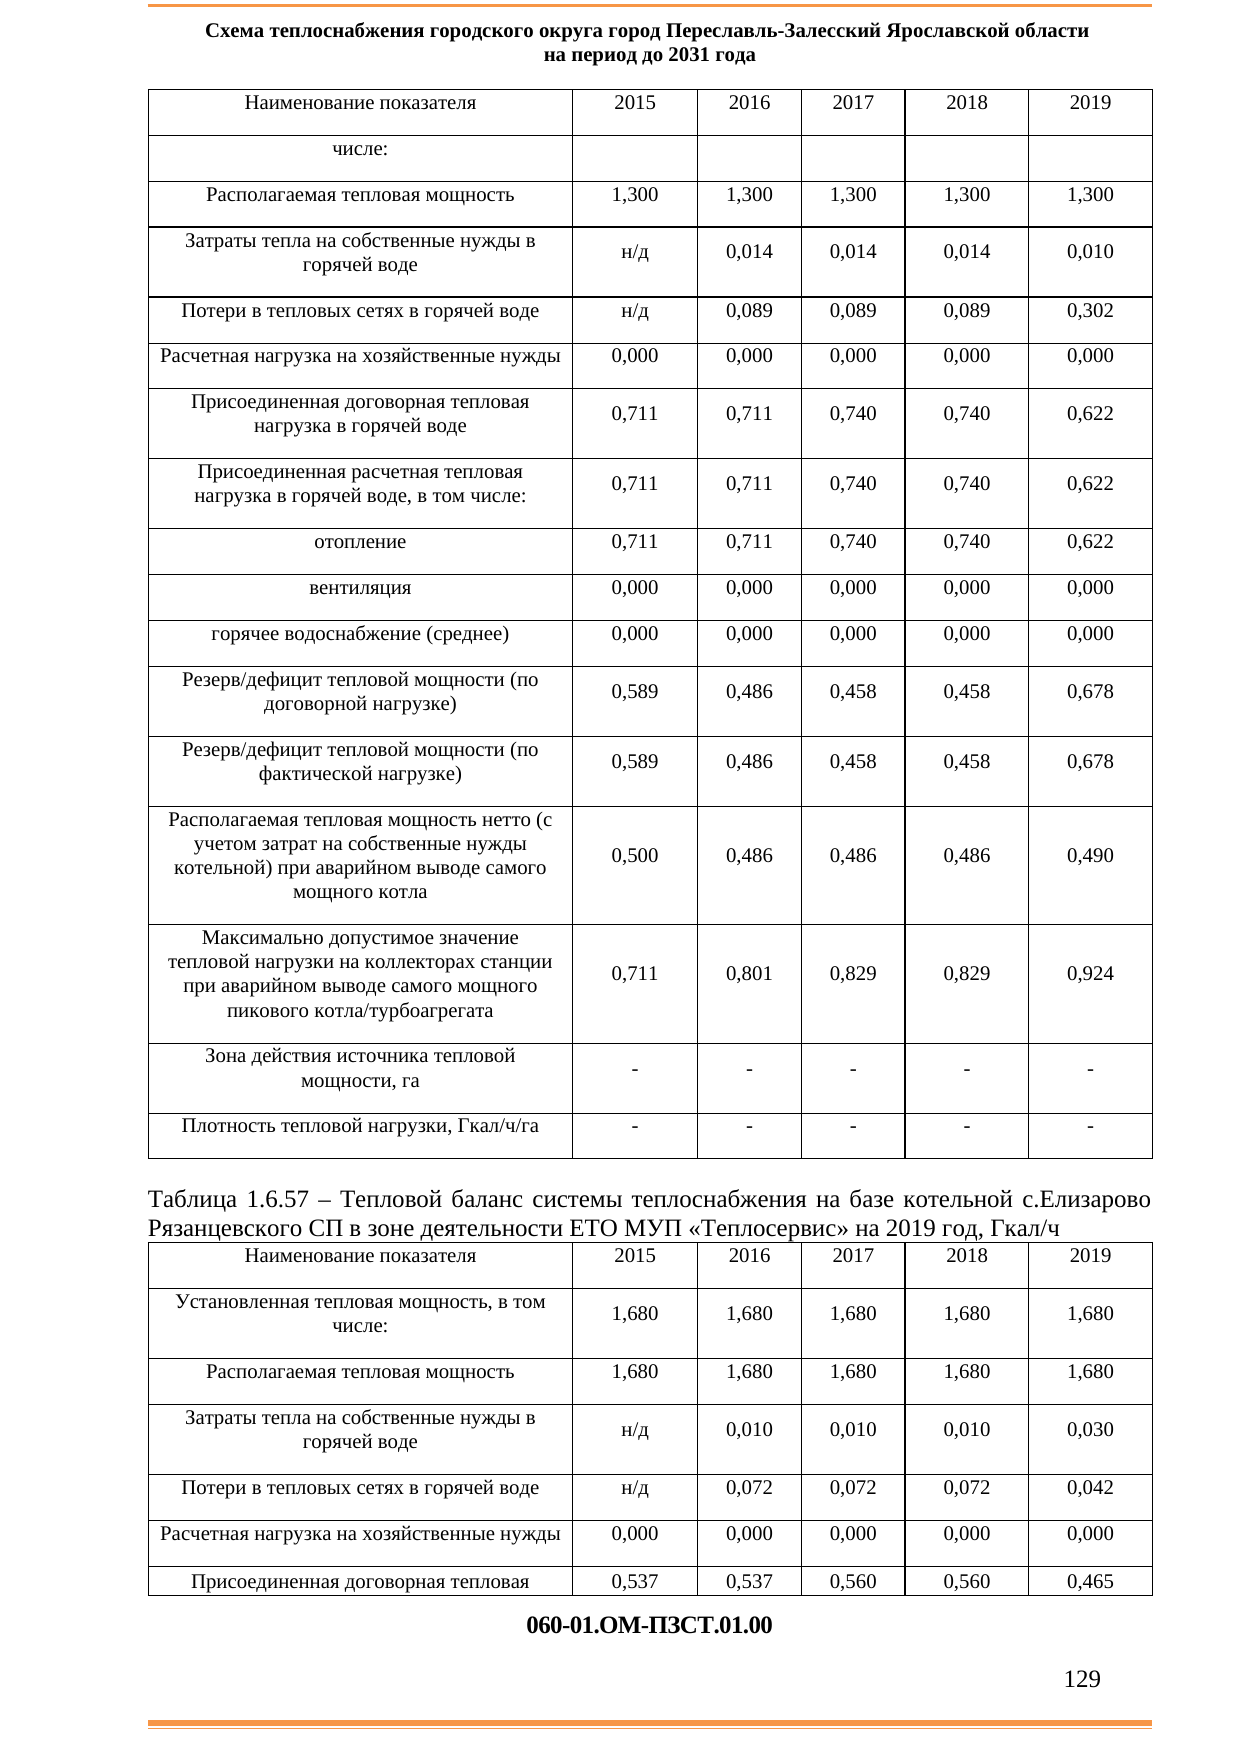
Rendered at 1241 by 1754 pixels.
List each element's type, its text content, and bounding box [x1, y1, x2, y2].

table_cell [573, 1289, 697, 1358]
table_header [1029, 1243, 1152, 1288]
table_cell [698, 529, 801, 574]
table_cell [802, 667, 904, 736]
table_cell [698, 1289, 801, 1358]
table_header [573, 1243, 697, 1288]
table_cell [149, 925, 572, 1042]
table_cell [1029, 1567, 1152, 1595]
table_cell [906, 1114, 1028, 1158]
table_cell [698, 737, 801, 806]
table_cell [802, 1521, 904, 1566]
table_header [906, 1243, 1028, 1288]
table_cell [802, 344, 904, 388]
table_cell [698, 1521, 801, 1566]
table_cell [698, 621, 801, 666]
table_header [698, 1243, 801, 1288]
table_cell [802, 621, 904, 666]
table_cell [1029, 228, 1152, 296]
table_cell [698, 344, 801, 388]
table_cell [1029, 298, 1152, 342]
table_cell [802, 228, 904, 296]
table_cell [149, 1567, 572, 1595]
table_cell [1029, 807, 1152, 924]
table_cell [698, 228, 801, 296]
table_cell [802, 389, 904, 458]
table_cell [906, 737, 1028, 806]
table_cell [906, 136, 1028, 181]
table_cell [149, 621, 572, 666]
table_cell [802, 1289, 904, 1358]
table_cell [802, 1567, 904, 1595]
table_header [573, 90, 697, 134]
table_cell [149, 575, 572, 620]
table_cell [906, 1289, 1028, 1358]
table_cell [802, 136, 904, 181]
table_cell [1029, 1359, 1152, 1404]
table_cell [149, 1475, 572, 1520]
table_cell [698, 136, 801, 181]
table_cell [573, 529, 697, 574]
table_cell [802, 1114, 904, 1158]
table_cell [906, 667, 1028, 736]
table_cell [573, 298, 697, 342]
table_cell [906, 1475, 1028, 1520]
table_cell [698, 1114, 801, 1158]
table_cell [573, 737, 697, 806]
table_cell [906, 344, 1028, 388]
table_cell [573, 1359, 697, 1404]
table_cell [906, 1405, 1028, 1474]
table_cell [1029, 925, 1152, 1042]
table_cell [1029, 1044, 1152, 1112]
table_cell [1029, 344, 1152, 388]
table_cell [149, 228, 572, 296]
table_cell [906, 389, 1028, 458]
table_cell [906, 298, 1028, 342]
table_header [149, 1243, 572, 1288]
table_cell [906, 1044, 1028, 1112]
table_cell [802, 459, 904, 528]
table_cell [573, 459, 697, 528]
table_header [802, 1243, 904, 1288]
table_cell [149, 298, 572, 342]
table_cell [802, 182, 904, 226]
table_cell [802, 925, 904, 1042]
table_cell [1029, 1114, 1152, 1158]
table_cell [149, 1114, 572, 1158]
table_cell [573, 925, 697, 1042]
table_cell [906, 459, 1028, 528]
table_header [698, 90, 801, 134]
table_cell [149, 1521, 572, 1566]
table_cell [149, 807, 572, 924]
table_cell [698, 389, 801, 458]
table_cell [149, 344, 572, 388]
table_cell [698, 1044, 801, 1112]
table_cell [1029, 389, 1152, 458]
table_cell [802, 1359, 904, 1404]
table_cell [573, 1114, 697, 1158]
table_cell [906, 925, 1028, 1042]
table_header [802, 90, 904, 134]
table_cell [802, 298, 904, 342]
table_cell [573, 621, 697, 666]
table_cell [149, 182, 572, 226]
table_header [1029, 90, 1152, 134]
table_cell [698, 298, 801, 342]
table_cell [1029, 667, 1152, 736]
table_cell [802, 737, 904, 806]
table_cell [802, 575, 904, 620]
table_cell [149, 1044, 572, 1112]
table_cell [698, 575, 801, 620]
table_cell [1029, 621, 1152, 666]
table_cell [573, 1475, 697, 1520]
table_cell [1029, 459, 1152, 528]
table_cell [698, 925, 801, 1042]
text Таблица . – Тепловой баланс системы теплоснабжения на базе котельной с.Елизарово Рязанцевского СП в зоне деятельности ЕТО МУП «Теплосервис» на 2019 год, Гкал/ч [148, 1184, 1152, 1242]
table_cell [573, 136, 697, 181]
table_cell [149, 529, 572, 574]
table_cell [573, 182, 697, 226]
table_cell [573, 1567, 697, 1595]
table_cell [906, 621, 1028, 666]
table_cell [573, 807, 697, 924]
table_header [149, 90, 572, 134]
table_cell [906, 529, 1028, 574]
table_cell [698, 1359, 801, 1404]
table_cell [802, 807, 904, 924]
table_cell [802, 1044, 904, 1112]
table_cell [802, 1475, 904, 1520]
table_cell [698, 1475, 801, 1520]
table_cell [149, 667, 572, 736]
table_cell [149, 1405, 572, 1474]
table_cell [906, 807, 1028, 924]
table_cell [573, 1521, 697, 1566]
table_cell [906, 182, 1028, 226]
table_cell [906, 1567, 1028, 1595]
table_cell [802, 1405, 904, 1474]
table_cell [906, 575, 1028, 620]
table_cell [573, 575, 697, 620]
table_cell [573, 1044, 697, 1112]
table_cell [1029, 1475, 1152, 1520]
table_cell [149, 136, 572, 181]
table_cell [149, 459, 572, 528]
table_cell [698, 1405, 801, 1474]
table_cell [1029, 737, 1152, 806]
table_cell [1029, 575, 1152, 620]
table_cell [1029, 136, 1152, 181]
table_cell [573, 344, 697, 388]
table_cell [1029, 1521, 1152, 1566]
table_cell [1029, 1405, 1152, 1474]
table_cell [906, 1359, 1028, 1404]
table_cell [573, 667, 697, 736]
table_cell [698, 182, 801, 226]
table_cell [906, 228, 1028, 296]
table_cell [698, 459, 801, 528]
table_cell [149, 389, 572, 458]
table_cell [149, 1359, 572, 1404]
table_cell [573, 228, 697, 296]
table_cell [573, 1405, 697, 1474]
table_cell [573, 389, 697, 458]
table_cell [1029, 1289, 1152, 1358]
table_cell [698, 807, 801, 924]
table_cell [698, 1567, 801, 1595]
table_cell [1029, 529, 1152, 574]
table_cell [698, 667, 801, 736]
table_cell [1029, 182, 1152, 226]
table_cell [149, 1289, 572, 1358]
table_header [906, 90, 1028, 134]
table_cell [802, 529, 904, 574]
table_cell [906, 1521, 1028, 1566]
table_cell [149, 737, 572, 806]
